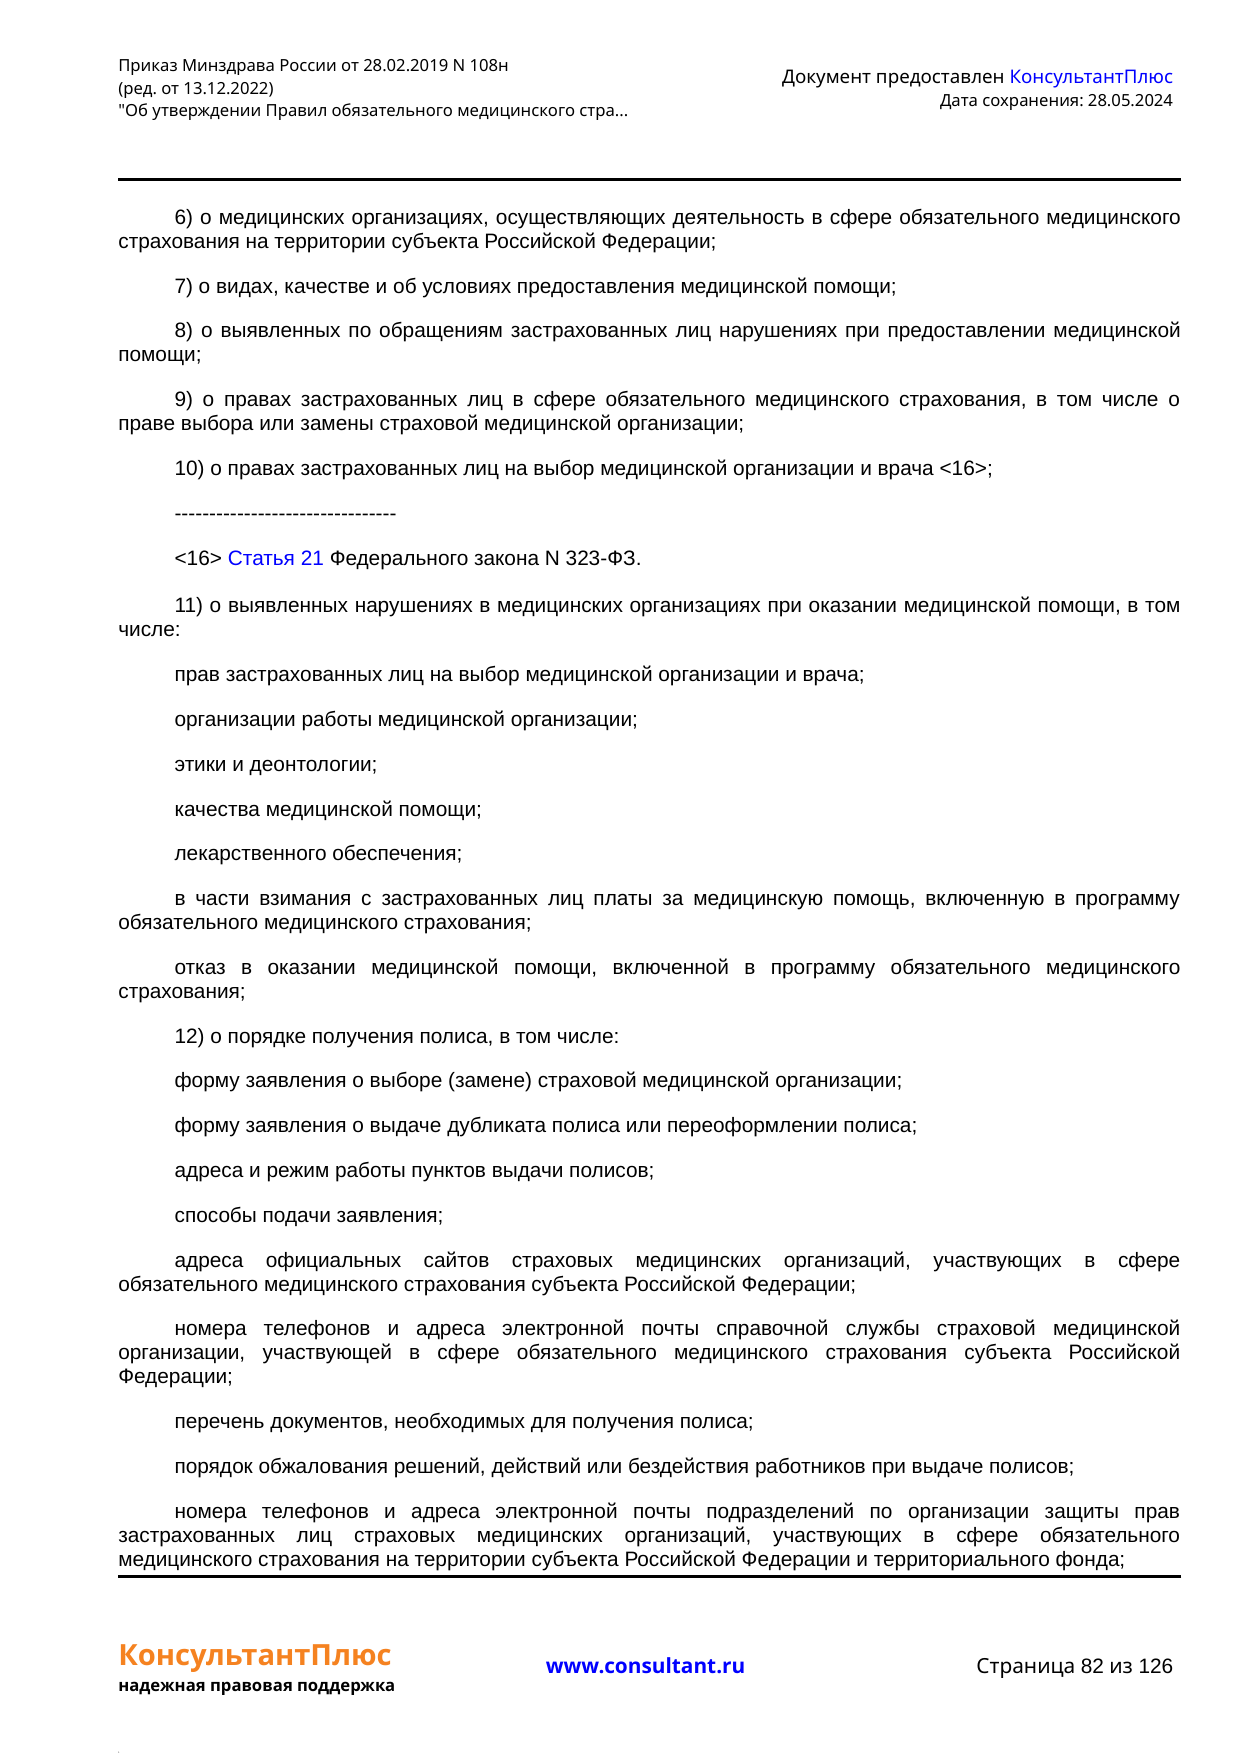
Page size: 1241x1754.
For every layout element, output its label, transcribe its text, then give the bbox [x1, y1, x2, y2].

text -------------------------------- [118, 501, 1181, 524]
text адреса официальных сайтов страховых медицинских организаций, участвующих в сфере обязательного медицинского страхования субъекта Российской Федерации; [118, 1247, 1181, 1295]
text 12) о порядке получения полиса, в том числе: [118, 1023, 1181, 1047]
text порядок обжалования решений, действий или бездействия работников при выдаче полисов; [118, 1454, 1181, 1478]
text 6) о медицинских организациях, осуществляющих деятельность в сфере обязательного медицинского страхования на территории субъекта Российской Федерации; [118, 205, 1181, 253]
text адреса и режим работы пунктов выдачи полисов; [118, 1158, 1181, 1182]
text 11) о выявленных нарушениях в медицинских организациях при оказании медицинской помощи, в том числе: [118, 593, 1181, 641]
text отказ в оказании медицинской помощи, включенной в программу обязательного медицинского страхования; [118, 955, 1181, 1003]
text 8) о выявленных по обращениям застрахованных лиц нарушениях при предоставлении медицинской помощи; [118, 318, 1181, 366]
text перечень документов, необходимых для получения полиса; [118, 1409, 1181, 1433]
text <16> Статья 21 Федерального закона N 323-ФЗ. [118, 545, 1181, 569]
text этики и деонтологии; [118, 752, 1181, 776]
text 9) о правах застрахованных лиц в сфере обязательного медицинского страхования, в том числе о праве выбора или замены страховой медицинской организации; [118, 387, 1181, 435]
text организации работы медицинской организации; [118, 707, 1181, 731]
text форму заявления о выдаче дубликата полиса или переоформлении полиса; [118, 1113, 1181, 1137]
text 10) о правах застрахованных лиц на выбор медицинской организации и врача <16>; [118, 456, 1181, 480]
text качества медицинской помощи; [118, 796, 1181, 820]
text лекарственного обеспечения; [118, 841, 1181, 865]
text номера телефонов и адреса электронной почты справочной службы страховой медицинской организации, участвующей в сфере обязательного медицинского страхования субъекта Российской Федерации; [118, 1316, 1181, 1388]
text 7) о видах, качестве и об условиях предоставления медицинской помощи; [118, 273, 1181, 297]
text способы подачи заявления; [118, 1203, 1181, 1227]
text прав застрахованных лиц на выбор медицинской организации и врача; [118, 662, 1181, 686]
text форму заявления о выборе (замене) страховой медицинской организации; [118, 1068, 1181, 1092]
text в части взимания с застрахованных лиц платы за медицинскую помощь, включенную в программу обязательного медицинского страхования; [118, 886, 1181, 934]
text номера телефонов и адреса электронной почты подразделений по организации защиты прав застрахованных лиц страховых медицинских организаций, участвующих в сфере обязательного медицинского страхования на территории субъекта Российской Федерации и территориального фонда; [118, 1498, 1181, 1570]
